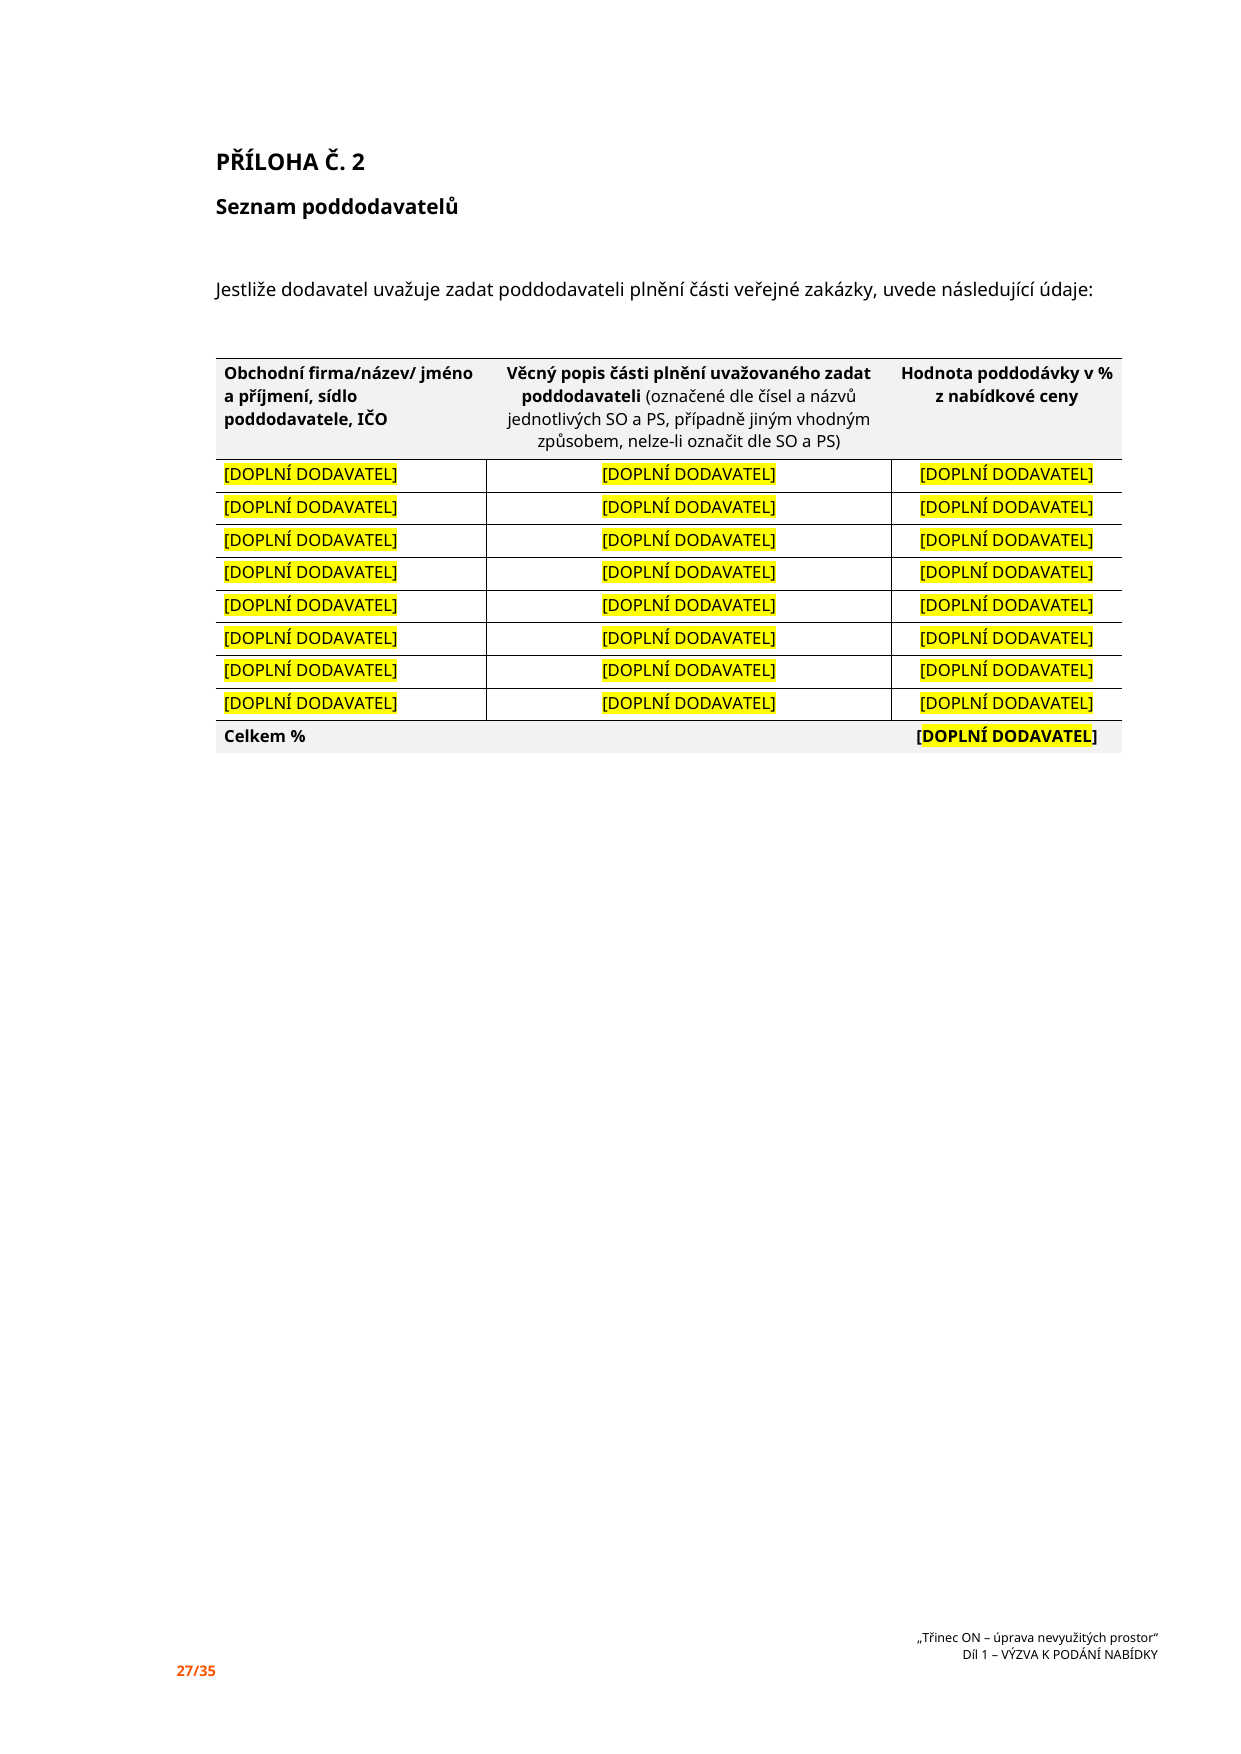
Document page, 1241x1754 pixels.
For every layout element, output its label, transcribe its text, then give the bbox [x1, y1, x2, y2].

table_cell [DOPLNÍ DODAVATEL] [216, 689, 486, 720]
table_header Hodnota poddodávky v % z nabídkové ceny [891, 359, 1122, 459]
table_cell [DOPLNÍ DODAVATEL] [487, 689, 891, 720]
table_cell [DOPLNÍ DODAVATEL] [487, 558, 891, 589]
table_cell [DOPLNÍ DODAVATEL] [487, 493, 891, 524]
table_cell [DOPLNÍ DODAVATEL] [891, 721, 1122, 753]
table_cell [DOPLNÍ DODAVATEL] [487, 591, 891, 622]
table_cell [DOPLNÍ DODAVATEL] [487, 525, 891, 557]
table_cell [DOPLNÍ DODAVATEL] [487, 623, 891, 655]
table_cell [DOPLNÍ DODAVATEL] [892, 525, 1122, 557]
table_cell [DOPLNÍ DODAVATEL] [216, 623, 486, 655]
table_cell [DOPLNÍ DODAVATEL] [216, 525, 486, 557]
table_cell [DOPLNÍ DODAVATEL] [892, 591, 1122, 622]
table_cell [DOPLNÍ DODAVATEL] [216, 591, 486, 622]
table_cell [DOPLNÍ DODAVATEL] [216, 558, 486, 589]
table_cell [DOPLNÍ DODAVATEL] [216, 460, 486, 491]
text Jestliže dodavatel uvažuje zadat poddodavateli plnění části veřejné zakázky, uvede následující údaje: [216, 277, 1122, 302]
table_cell Celkem % [216, 721, 486, 753]
table_cell [DOPLNÍ DODAVATEL] [892, 558, 1122, 589]
table_header Obchodní firma/název/ jméno a příjmení, sídlo poddodavatele, IČO [216, 359, 486, 459]
text Seznam poddodavatelů [216, 192, 1122, 221]
table_cell [DOPLNÍ DODAVATEL] [487, 656, 891, 688]
table_cell [486, 721, 891, 753]
text Příloha č. 2 [216, 146, 1122, 177]
table_cell [DOPLNÍ DODAVATEL] [487, 460, 891, 491]
table_cell [DOPLNÍ DODAVATEL] [892, 656, 1122, 688]
table_cell [DOPLNÍ DODAVATEL] [216, 656, 486, 688]
table_cell [DOPLNÍ DODAVATEL] [892, 460, 1122, 491]
table_cell [DOPLNÍ DODAVATEL] [216, 493, 486, 524]
table_cell [DOPLNÍ DODAVATEL] [892, 689, 1122, 720]
table_cell [DOPLNÍ DODAVATEL] [892, 493, 1122, 524]
table_header Věcný popis části plnění uvažovaného zadat poddodavateli (označené dle čísel a názvů jednotlivých SO a PS, případně jiným vhodným způsobem, nelze-li označit dle SO a PS) [486, 359, 891, 459]
table_cell [DOPLNÍ DODAVATEL] [892, 623, 1122, 655]
